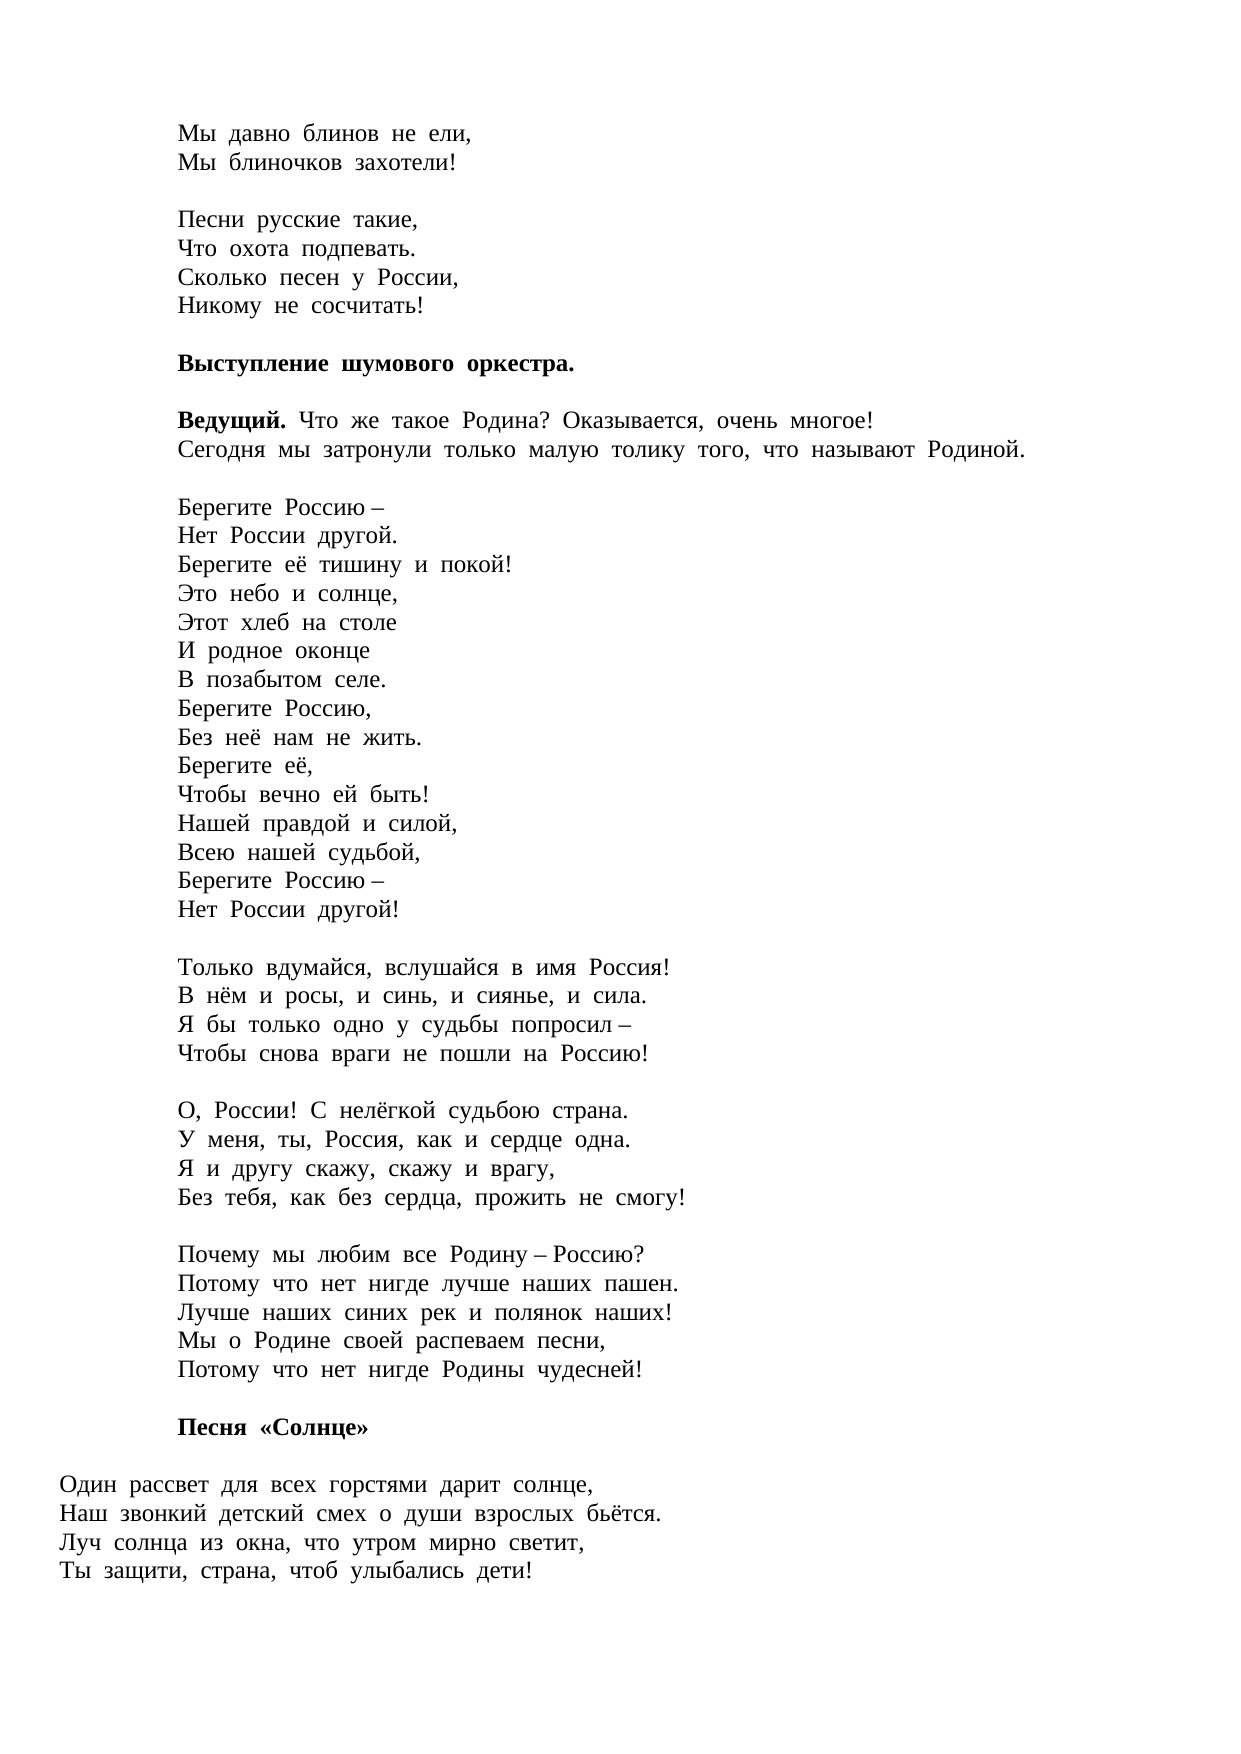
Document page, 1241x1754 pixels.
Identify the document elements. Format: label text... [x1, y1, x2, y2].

text Без неё нам не жить. [177, 722, 1152, 751]
text Только вдумайся, вслушайся в имя Россия! [177, 952, 1152, 981]
text Этот хлеб на столе [177, 607, 1152, 636]
text В нём и росы, и синь, и сиянье, и сила. [177, 981, 1152, 1009]
text Один рассвет для всех горстями дарит солнце, [59, 1469, 1152, 1498]
text Нет России другой. [177, 521, 1152, 549]
text Нашей правдой и силой, [177, 808, 1152, 837]
text Наш звонкий детский смех о души взрослых бьётся. [59, 1498, 1152, 1527]
text Берегите Россию – [177, 492, 1152, 521]
text Никому не сосчитать! [177, 291, 1152, 319]
text Луч солнца из окна, что утром мирно светит, [59, 1527, 1152, 1556]
text Что охота подпевать. [177, 233, 1152, 262]
text Ведущий. Что же такое Родина? Оказывается, очень многое! [177, 406, 1152, 434]
text Это небо и солнце, [177, 578, 1152, 607]
text У меня, ты, Россия, как и сердце одна. [177, 1124, 1152, 1153]
text Чтобы вечно ей быть! [177, 779, 1152, 808]
text Выступление шумового оркестра. [177, 348, 1152, 377]
text И родное оконце [177, 636, 1152, 664]
text Я бы только одно у судьбы попросил – [177, 1009, 1152, 1038]
text Песня «Солнце» [177, 1412, 1152, 1441]
text Сколько песен у России, [177, 262, 1152, 291]
text О, России! С нелёгкой судьбою страна. [177, 1096, 1152, 1124]
text Мы о Родине своей распеваем песни, [177, 1326, 1152, 1354]
text Почему мы любим все Родину – Россию? [177, 1239, 1152, 1268]
text Берегите её, [177, 751, 1152, 779]
text Чтобы снова враги не пошли на Россию! [177, 1038, 1152, 1067]
text Песни русские такие, [177, 204, 1152, 233]
text Берегите Россию, [177, 693, 1152, 722]
text Ты защити, страна, чтоб улыбались дети! [59, 1556, 1152, 1584]
text В позабытом селе. [177, 664, 1152, 693]
text Нет России другой! [177, 894, 1152, 923]
text Потому что нет нигде Родины чудесней! [177, 1354, 1152, 1383]
text Берегите Россию – [177, 866, 1152, 894]
text Потому что нет нигде лучше наших пашен. [177, 1268, 1152, 1297]
text Мы давно блинов не ели, [177, 118, 1152, 147]
text Без тебя, как без сердца, прожить не смогу! [177, 1182, 1152, 1211]
text Сегодня мы затронули только малую толику того, что называют Родиной. [177, 434, 1152, 463]
text Мы блиночков захотели! [177, 147, 1152, 176]
text Берегите её тишину и покой! [177, 549, 1152, 578]
text Всею нашей судьбой, [177, 837, 1152, 866]
text Я и другу скажу, скажу и врагу, [177, 1153, 1152, 1182]
text Лучше наших синих рек и полянок наших! [177, 1297, 1152, 1326]
